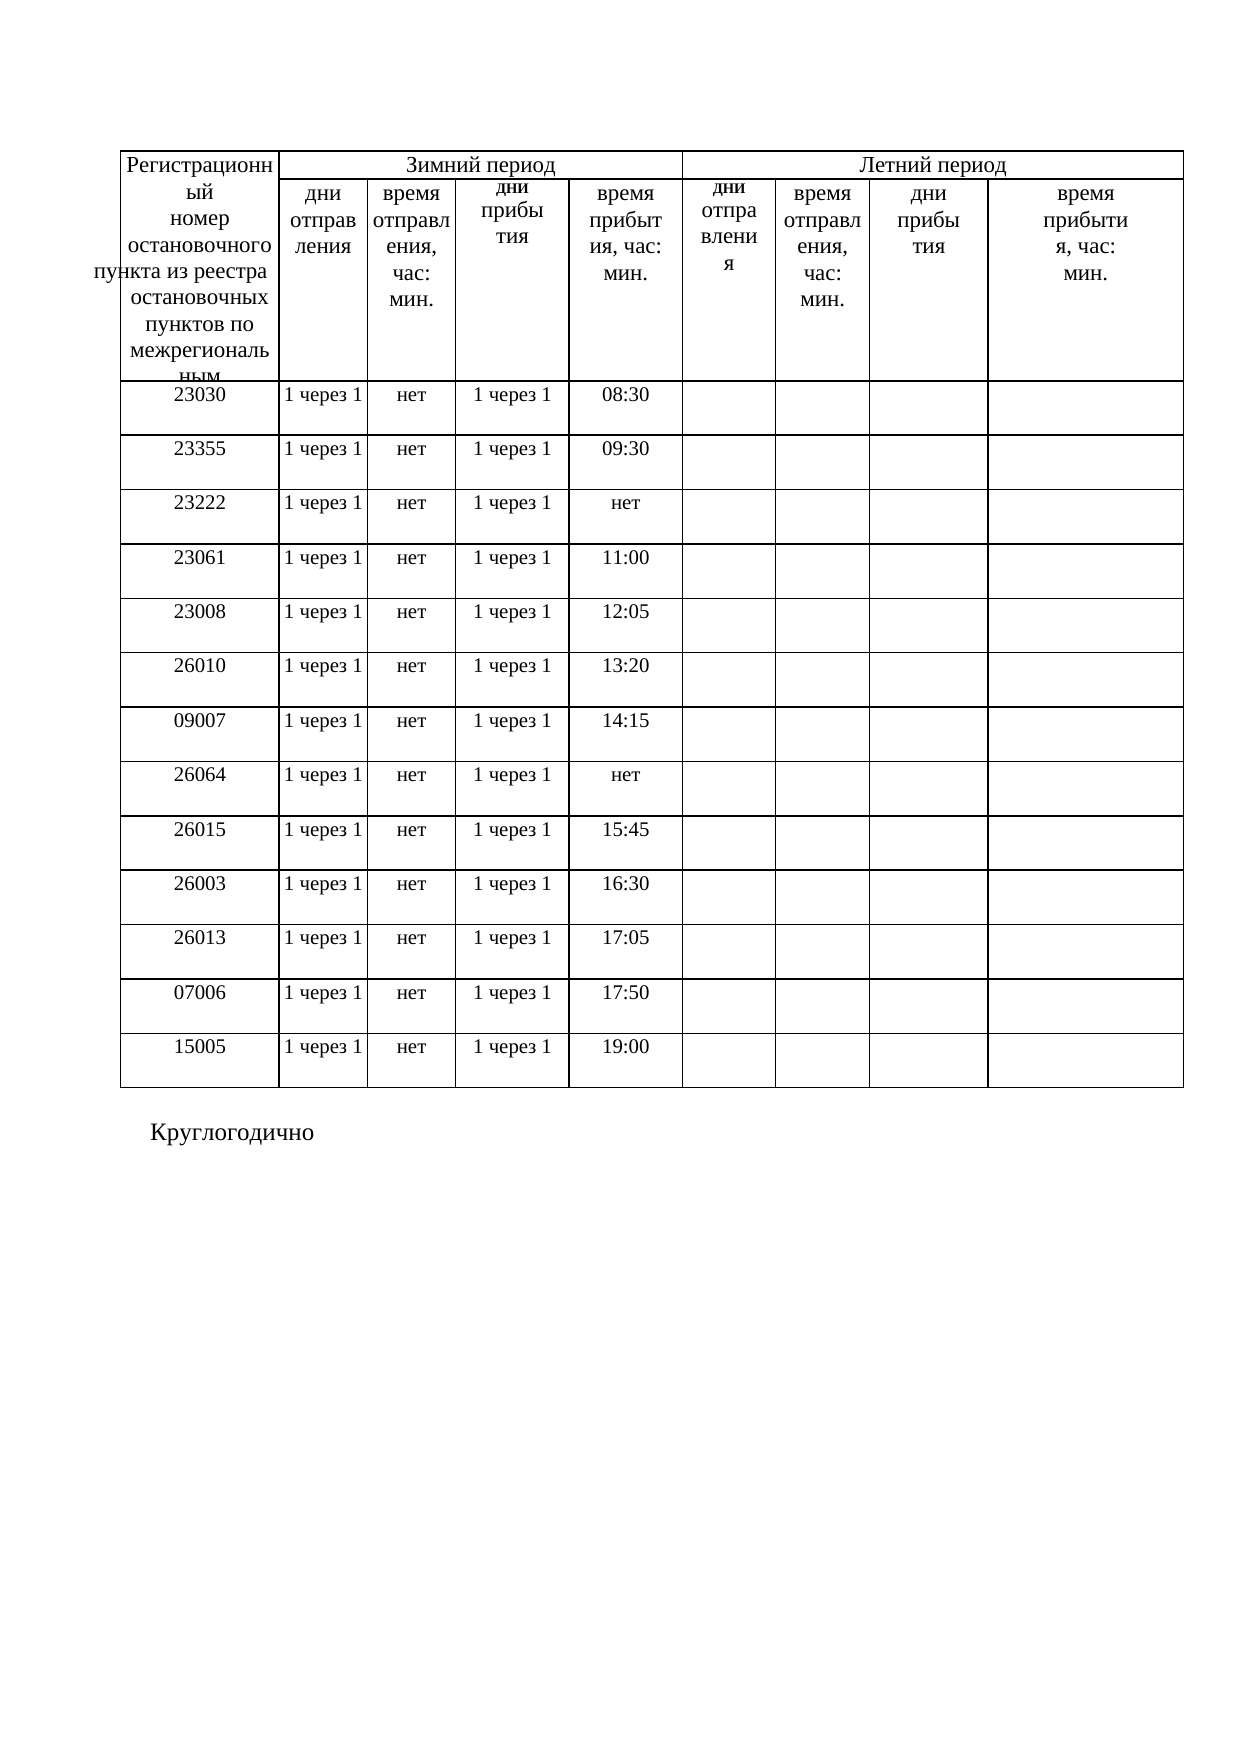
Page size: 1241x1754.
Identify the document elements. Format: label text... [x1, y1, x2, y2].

table_cell 1 через 1 [280, 653, 367, 706]
table_cell [683, 436, 775, 489]
table_cell [776, 545, 869, 597]
table_cell 1 через 1 [280, 925, 367, 978]
table_cell 08:30 [570, 382, 682, 434]
table_cell нет [368, 762, 455, 815]
table_cell [683, 545, 775, 597]
table_cell [776, 708, 869, 761]
table_cell 1 через 1 [280, 436, 367, 489]
table_cell 1 через 1 [456, 817, 568, 869]
table_cell [870, 382, 987, 434]
table_cell [989, 708, 1183, 761]
table_cell [870, 436, 987, 489]
table_cell [989, 762, 1183, 815]
table_cell [870, 490, 987, 543]
table_cell 15:45 [570, 817, 682, 869]
table_cell [683, 817, 775, 869]
table_cell нет [368, 708, 455, 761]
table_cell 1 через 1 [280, 382, 367, 434]
table_cell [776, 436, 869, 489]
table_cell 1 через 1 [280, 980, 367, 1032]
table_cell [870, 762, 987, 815]
table_cell [683, 708, 775, 761]
table_cell 26015 [121, 817, 278, 869]
table_cell 13:20 [570, 653, 682, 706]
table_cell [683, 762, 775, 815]
table_cell [870, 545, 987, 597]
table_cell 23030 [121, 382, 278, 434]
table_cell 23061 [121, 545, 278, 597]
table_cell 26003 [121, 871, 278, 924]
table_cell [683, 653, 775, 706]
table_cell [776, 653, 869, 706]
table_cell 11:00 [570, 545, 682, 597]
table_cell [683, 980, 775, 1032]
table_header Зимний период [280, 152, 682, 178]
table_cell нет [368, 817, 455, 869]
table_cell нет [368, 382, 455, 434]
table_cell [683, 490, 775, 543]
table_cell [870, 599, 987, 652]
table_cell [776, 817, 869, 869]
table_cell 1 через 1 [280, 817, 367, 869]
table_cell [776, 1034, 869, 1087]
table_cell 1 через 1 [456, 599, 568, 652]
table_cell 09007 [121, 708, 278, 761]
table_cell 12:05 [570, 599, 682, 652]
table_cell [776, 490, 869, 543]
table_cell 1 через 1 [280, 545, 367, 597]
table_cell 1 через 1 [456, 980, 568, 1032]
table_cell [870, 708, 987, 761]
table_cell нет [368, 599, 455, 652]
table_cell 17:05 [570, 925, 682, 978]
table_cell 1 через 1 [456, 653, 568, 706]
table_cell 26064 [121, 762, 278, 815]
table_cell 1 через 1 [456, 382, 568, 434]
table_cell время прибыт ия, час: мин. [570, 180, 682, 380]
table_cell 1 через 1 [456, 436, 568, 489]
table_cell нет [368, 871, 455, 924]
table_cell [870, 980, 987, 1032]
table_cell нет [368, 653, 455, 706]
table_cell [776, 762, 869, 815]
table_cell нет [570, 762, 682, 815]
table_cell нет [368, 490, 455, 543]
table_cell 23355 [121, 436, 278, 489]
table_cell [776, 871, 869, 924]
table_cell 15005 [121, 1034, 278, 1087]
table_cell 1 через 1 [280, 599, 367, 652]
table_cell 1 через 1 [280, 762, 367, 815]
table_cell [989, 871, 1183, 924]
table_cell дни отправ ления [280, 180, 367, 380]
table_cell [870, 817, 987, 869]
table_cell нет [368, 1034, 455, 1087]
table_cell [683, 925, 775, 978]
table_cell [989, 653, 1183, 706]
table_cell 1 через 1 [456, 708, 568, 761]
table_cell ДНИ отпра влени я [683, 180, 775, 380]
table_cell [776, 925, 869, 978]
table_cell [683, 1034, 775, 1087]
table_cell [683, 599, 775, 652]
table_cell нет [368, 436, 455, 489]
table_cell [870, 1034, 987, 1087]
table_cell [989, 490, 1183, 543]
table_cell время отправл ения, час: мин. [368, 180, 455, 380]
table_cell 1 через 1 [456, 545, 568, 597]
table_cell 1 через 1 [280, 871, 367, 924]
table_cell время прибыти я, час: мин. [989, 180, 1183, 380]
table_cell 1 через 1 [280, 708, 367, 761]
table_cell дни прибы тия [870, 180, 987, 380]
table_cell [989, 817, 1183, 869]
table_cell 1 через 1 [280, 1034, 367, 1087]
table_header Летний период [683, 152, 1183, 178]
table_cell [989, 545, 1183, 597]
table_cell 09:30 [570, 436, 682, 489]
table_cell [989, 980, 1183, 1032]
table_cell 1 через 1 [456, 871, 568, 924]
table_cell [776, 382, 869, 434]
table_cell 1 через 1 [456, 762, 568, 815]
table_cell 1 через 1 [456, 1034, 568, 1087]
table_cell [776, 980, 869, 1032]
table_cell 23222 [121, 490, 278, 543]
table_cell 19:00 [570, 1034, 682, 1087]
table_cell нет [368, 925, 455, 978]
table_cell 14:15 [570, 708, 682, 761]
table_cell [989, 599, 1183, 652]
table_cell 17:50 [570, 980, 682, 1032]
table_cell [870, 925, 987, 978]
table_cell нет [570, 490, 682, 543]
table_cell 07006 [121, 980, 278, 1032]
table_cell нет [368, 545, 455, 597]
table_cell 1 через 1 [456, 925, 568, 978]
table_cell [870, 653, 987, 706]
table_cell [776, 599, 869, 652]
table_cell 1 через 1 [456, 490, 568, 543]
table_cell 1 через 1 [280, 490, 367, 543]
table_cell [989, 436, 1183, 489]
table_cell ДНИ прибы тия [456, 180, 568, 380]
table_cell [989, 1034, 1183, 1087]
table_cell 26010 [121, 653, 278, 706]
table_cell 26013 [121, 925, 278, 978]
table_cell [989, 382, 1183, 434]
table_cell 23008 [121, 599, 278, 652]
table_cell нет [368, 980, 455, 1032]
table_cell [870, 871, 987, 924]
text Круглогодично [150, 1117, 1090, 1146]
table_cell [989, 925, 1183, 978]
table_cell [683, 871, 775, 924]
table_cell 16:30 [570, 871, 682, 924]
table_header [121, 152, 278, 380]
table_cell время отправл ения, час: мин. [776, 180, 869, 380]
table_cell [683, 382, 775, 434]
